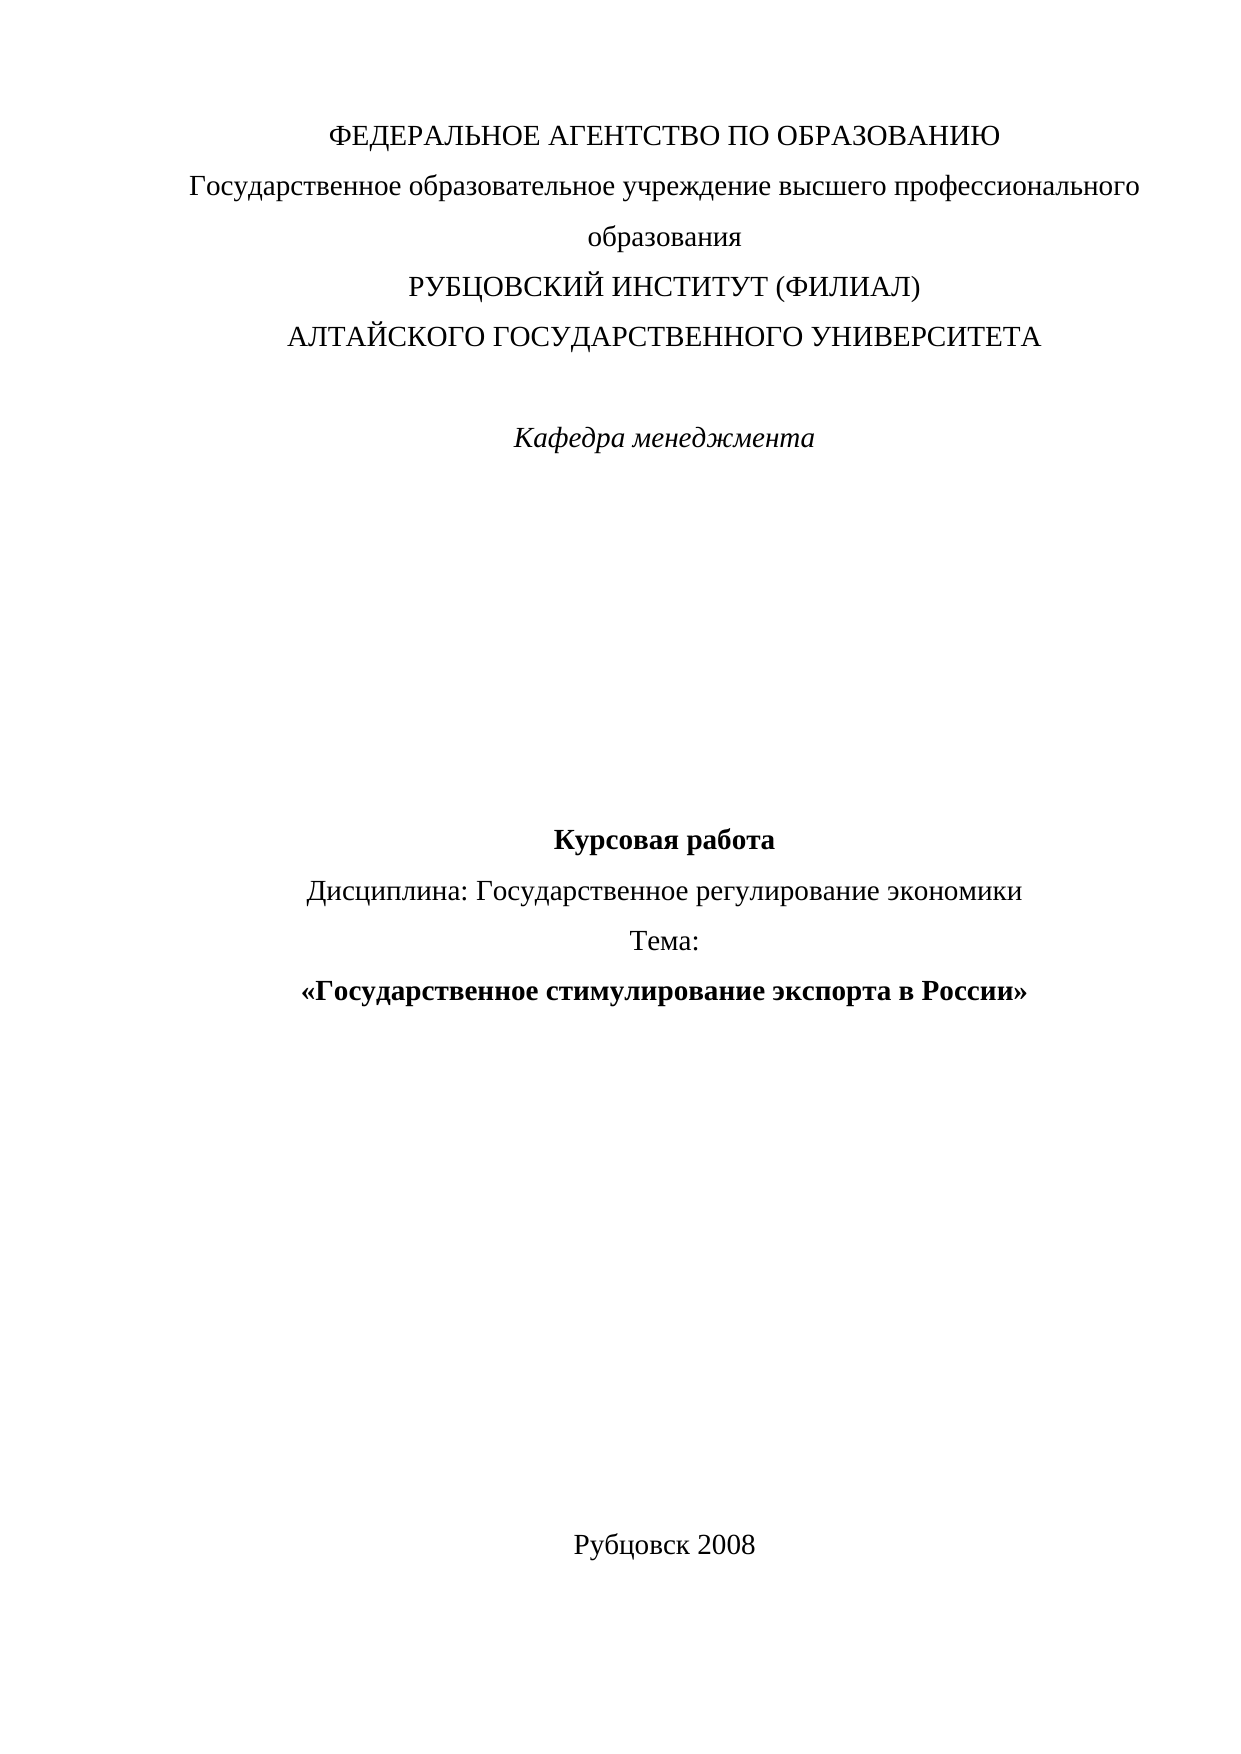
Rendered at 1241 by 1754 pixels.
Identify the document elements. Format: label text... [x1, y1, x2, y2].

text Государственное образовательное учреждение высшего профессионального образования [177, 168, 1152, 252]
text «Государственное стимулирование экспорта в России» [177, 973, 1152, 1007]
text Тема: [177, 923, 1152, 957]
text Дисциплина: Государственное регулирование экономики [177, 873, 1152, 906]
text РУБЦОВСКИЙ ИНСТИТУТ (ФИЛИАЛ) [177, 269, 1152, 303]
text АЛТАЙСКОГО ГОСУДАРСТВЕННОГО УНИВЕРСИТЕТА [177, 319, 1152, 353]
text ФЕДЕРАЛЬНОЕ АГЕНТСТВО ПО ОБРАЗОВАНИЮ [177, 118, 1152, 152]
text Кафедра менеджмента [177, 420, 1152, 453]
subtitle Рубцовск 2008 [177, 1527, 1152, 1560]
text Курсовая работа [177, 822, 1152, 856]
